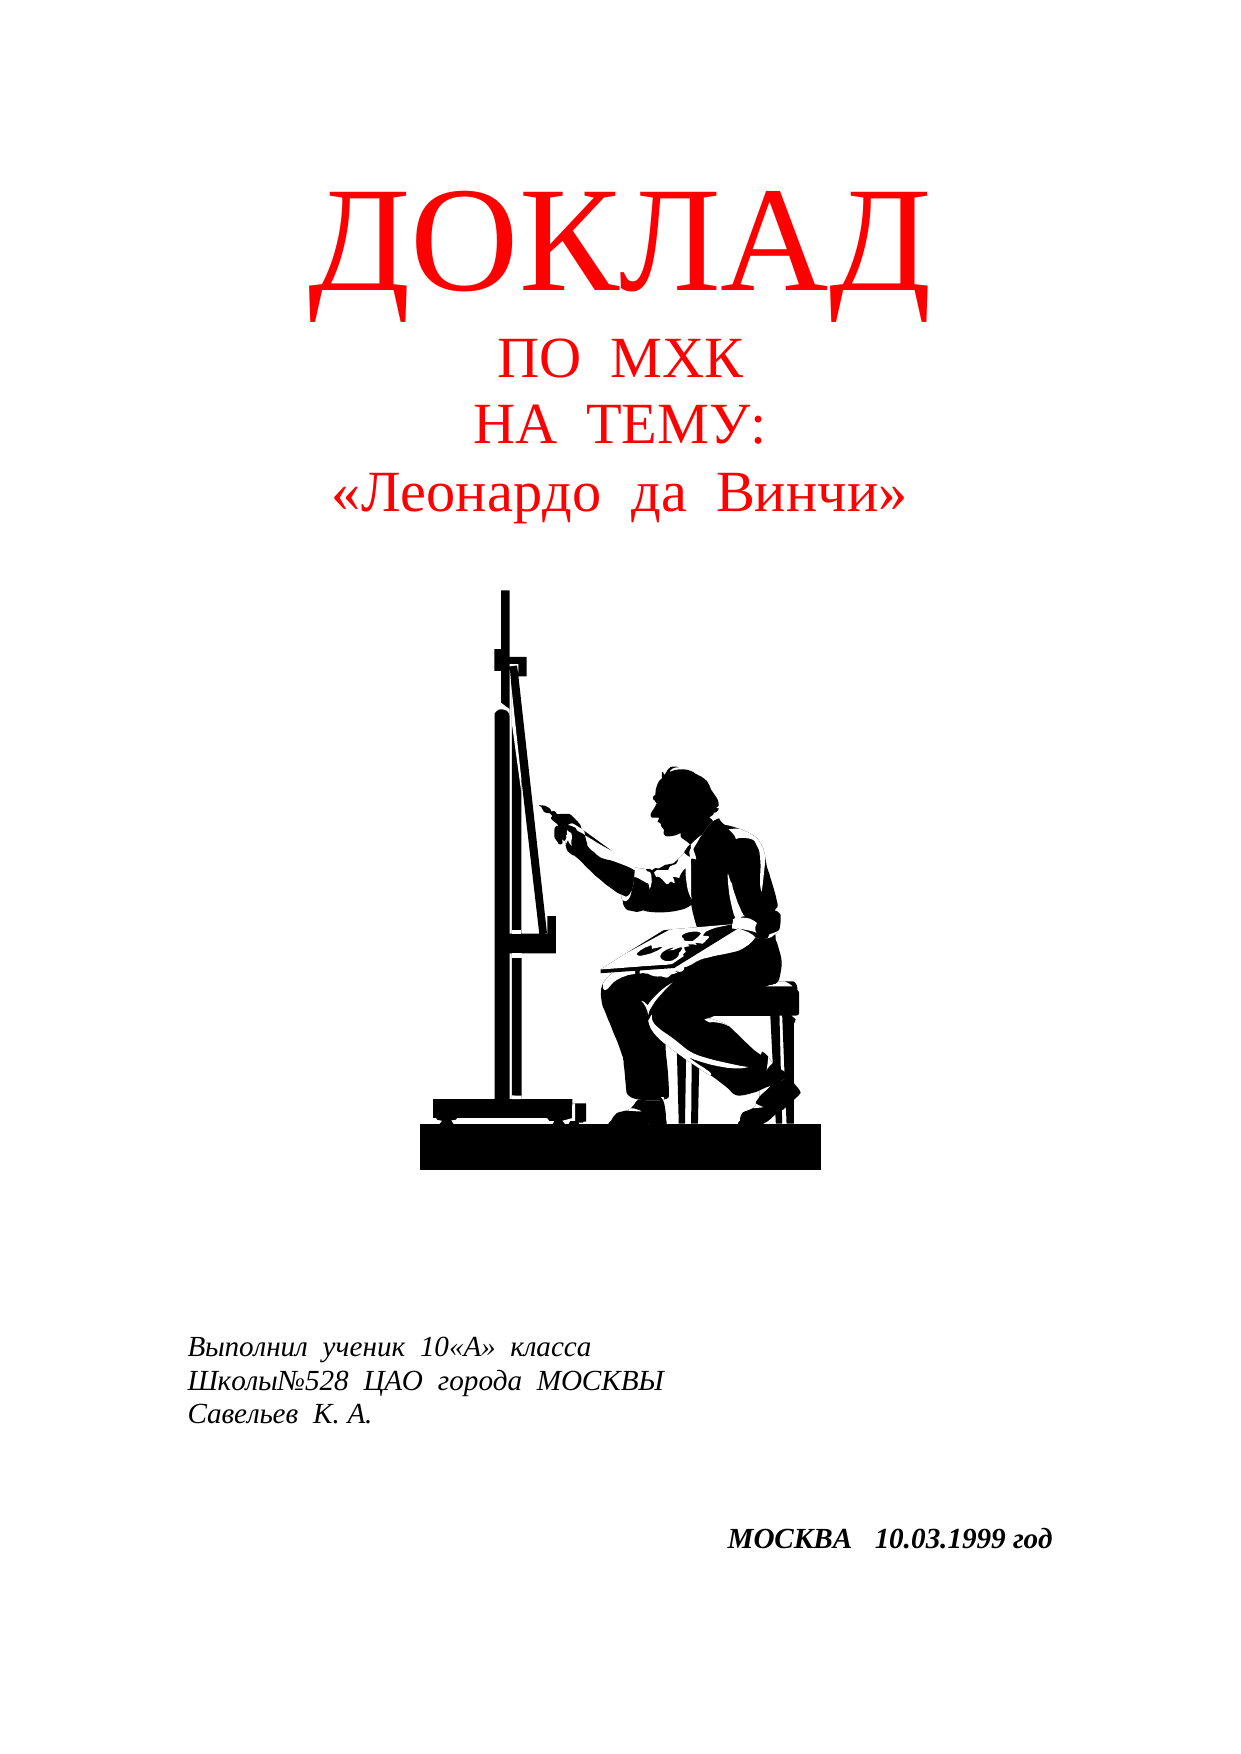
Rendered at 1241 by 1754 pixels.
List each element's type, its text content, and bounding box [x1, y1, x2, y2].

text Школы№528 ЦАО города МОСКВЫ [187, 1363, 1053, 1396]
text ПО МХК [187, 322, 1053, 389]
text ДОКЛАД [187, 150, 1053, 322]
text «Леонардо да Винчи» [187, 456, 1053, 523]
text МОСКВА 10.03.1999 год [187, 1521, 1053, 1554]
text Савельев К. А. [187, 1396, 1053, 1430]
text НА ТЕМУ: [187, 389, 1053, 456]
text Выполнил ученик 10«А» класса [187, 1329, 1053, 1363]
